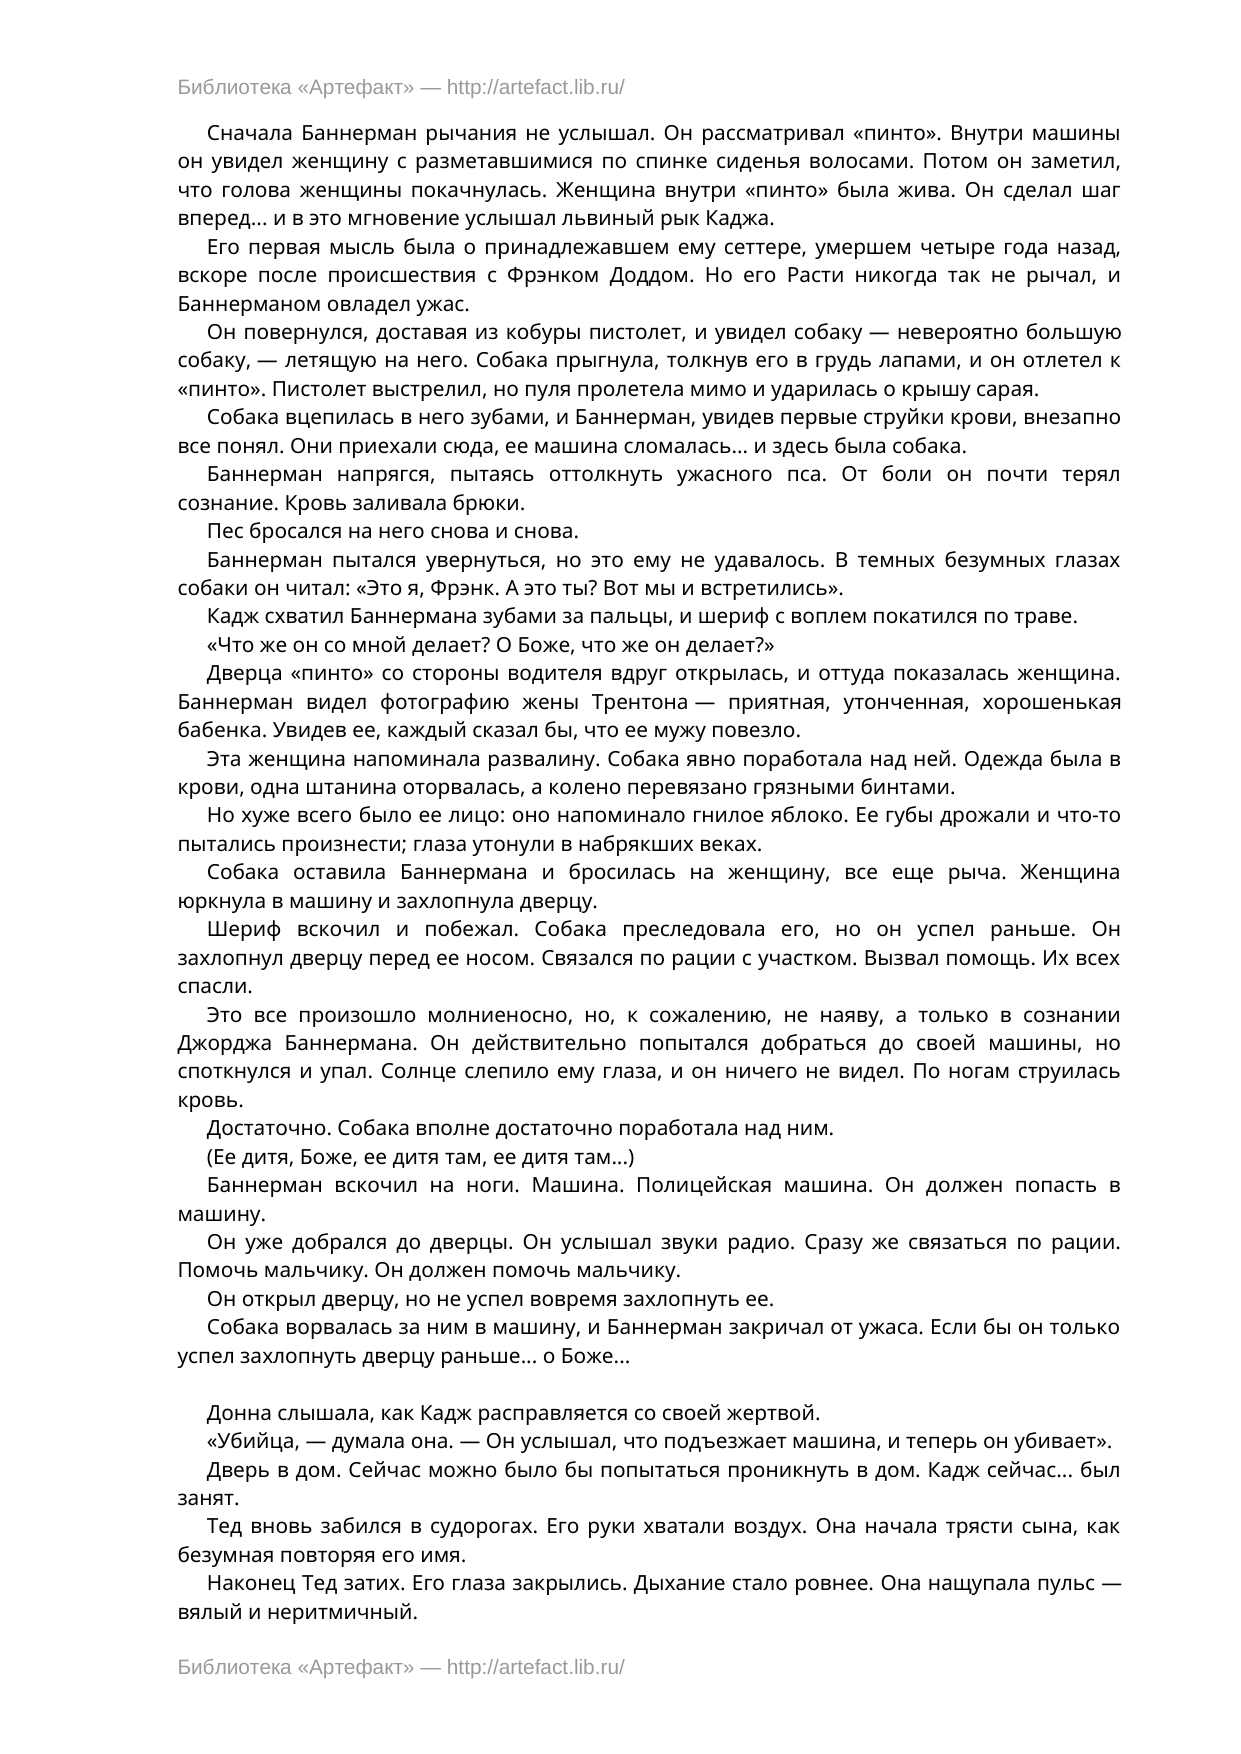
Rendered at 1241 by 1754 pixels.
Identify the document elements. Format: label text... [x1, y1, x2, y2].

text Пес бросался на него снова и снова. [177, 516, 1122, 545]
text (Ее дитя, Боже, ее дитя там, ее дитя там...) [177, 1142, 1122, 1170]
text Это все произошло молниеносно, но, к сожалению, не наяву, а только в сознании Джорджа Баннермана. Он действительно попытался добраться до своей машины, но споткнулся и упал. Солнце слепило ему глаза, и он ничего не видел. По ногам струилась кровь. [177, 1000, 1122, 1113]
text Тед вновь забился в судорогах. Его руки хватали воздух. Она начала трясти сына, как безумная повторяя его имя. [177, 1512, 1122, 1568]
text Кадж схватил Баннермана зубами за пальцы, и шериф с воплем покатился по траве. [177, 602, 1122, 630]
text «Убийца, — думала она. — Он услышал, что подъезжает машина, и теперь он убивает». [177, 1426, 1122, 1455]
text Дверца «пинто» со стороны водителя вдруг открылась, и оттуда показалась женщина. Баннерман видел фотографию жены Трентона — приятная, утонченная, хорошенькая бабенка. Увидев ее, каждый сказал бы, что ее мужу повезло. [177, 658, 1122, 744]
text Его первая мысль была о принадлежавшем ему сеттере, умершем четыре года назад, вскоре после происшествия с Фрэнком Доддом. Но его Расти никогда так не рычал, и Баннерманом овладел ужас. [177, 232, 1122, 317]
text Донна слышала, как Кадж расправляется со своей жертвой. [177, 1398, 1122, 1426]
text Шериф вскочил и побежал. Собака преследовала его, но он успел раньше. Он захлопнул дверцу перед ее носом. Связался по рации с участком. Вызвал помощь. Их всех спасли. [177, 914, 1122, 1000]
text Он открыл дверцу, но не успел вовремя захлопнуть ее. [177, 1284, 1122, 1312]
text Наконец Тед затих. Его глаза закрылись. Дыхание стало ровнее. Она нащупала пульс — вялый и неритмичный. [177, 1568, 1122, 1625]
text Собака ворвалась за ним в машину, и Баннерман закричал от ужаса. Если бы он только успел захлопнуть дверцу раньше... о Боже... [177, 1312, 1122, 1369]
text Достаточно. Собака вполне достаточно поработала над ним. [177, 1113, 1122, 1142]
text Он уже добрался до дверцы. Он услышал звуки радио. Сразу же связаться по рации. Помочь мальчику. Он должен помочь мальчику. [177, 1227, 1122, 1284]
text Собака оставила Баннермана и бросилась на женщину, все еще рыча. Женщина юркнула в машину и захлопнула дверцу. [177, 857, 1122, 914]
text Баннерман вскочил на ноги. Машина. Полицейская машина. Он должен попасть в машину. [177, 1170, 1122, 1227]
text Собака вцепилась в него зубами, и Баннерман, увидев первые струйки крови, внезапно все понял. Они приехали сюда, ее машина сломалась... и здесь была собака. [177, 402, 1122, 459]
text «Что же он со мной делает? О Боже, что же он делает?» [177, 630, 1122, 658]
text Дверь в дом. Сейчас можно было бы попытаться проникнуть в дом. Кадж сейчас... был занят. [177, 1455, 1122, 1512]
text Сначала Баннерман рычания не услышал. Он рассматривал «пинто». Внутри машины он увидел женщину с разметавшимися по спинке сиденья волосами. Потом он заметил, что голова женщины покачнулась. Женщина внутри «пинто» была жива. Он сделал шаг вперед... и в это мгновение услышал львиный рык Каджа. [177, 118, 1122, 232]
text Баннерман напрягся, пытаясь оттолкнуть ужасного пса. От боли он почти терял сознание. Кровь заливала брюки. [177, 459, 1122, 516]
text Эта женщина напоминала развалину. Собака явно поработала над ней. Одежда была в крови, одна штанина оторвалась, а колено перевязано грязными бинтами. [177, 744, 1122, 801]
text Но хуже всего было ее лицо: оно напоминало гнилое яблоко. Ее губы дрожали и что-то пытались произнести; глаза утонули в набрякших веках. [177, 801, 1122, 857]
text Он повернулся, доставая из кобуры пистолет, и увидел собаку — невероятно большую собаку, — летящую на него. Собака прыгнула, толкнув его в грудь лапами, и он отлетел к «пинто». Пистолет выстрелил, но пуля пролетела мимо и ударилась о крышу сарая. [177, 317, 1122, 402]
text Баннерман пытался увернуться, но это ему не удавалось. В темных безумных глазах собаки он читал: «Это я, Фрэнк. А это ты? Вот мы и встретились». [177, 545, 1122, 602]
